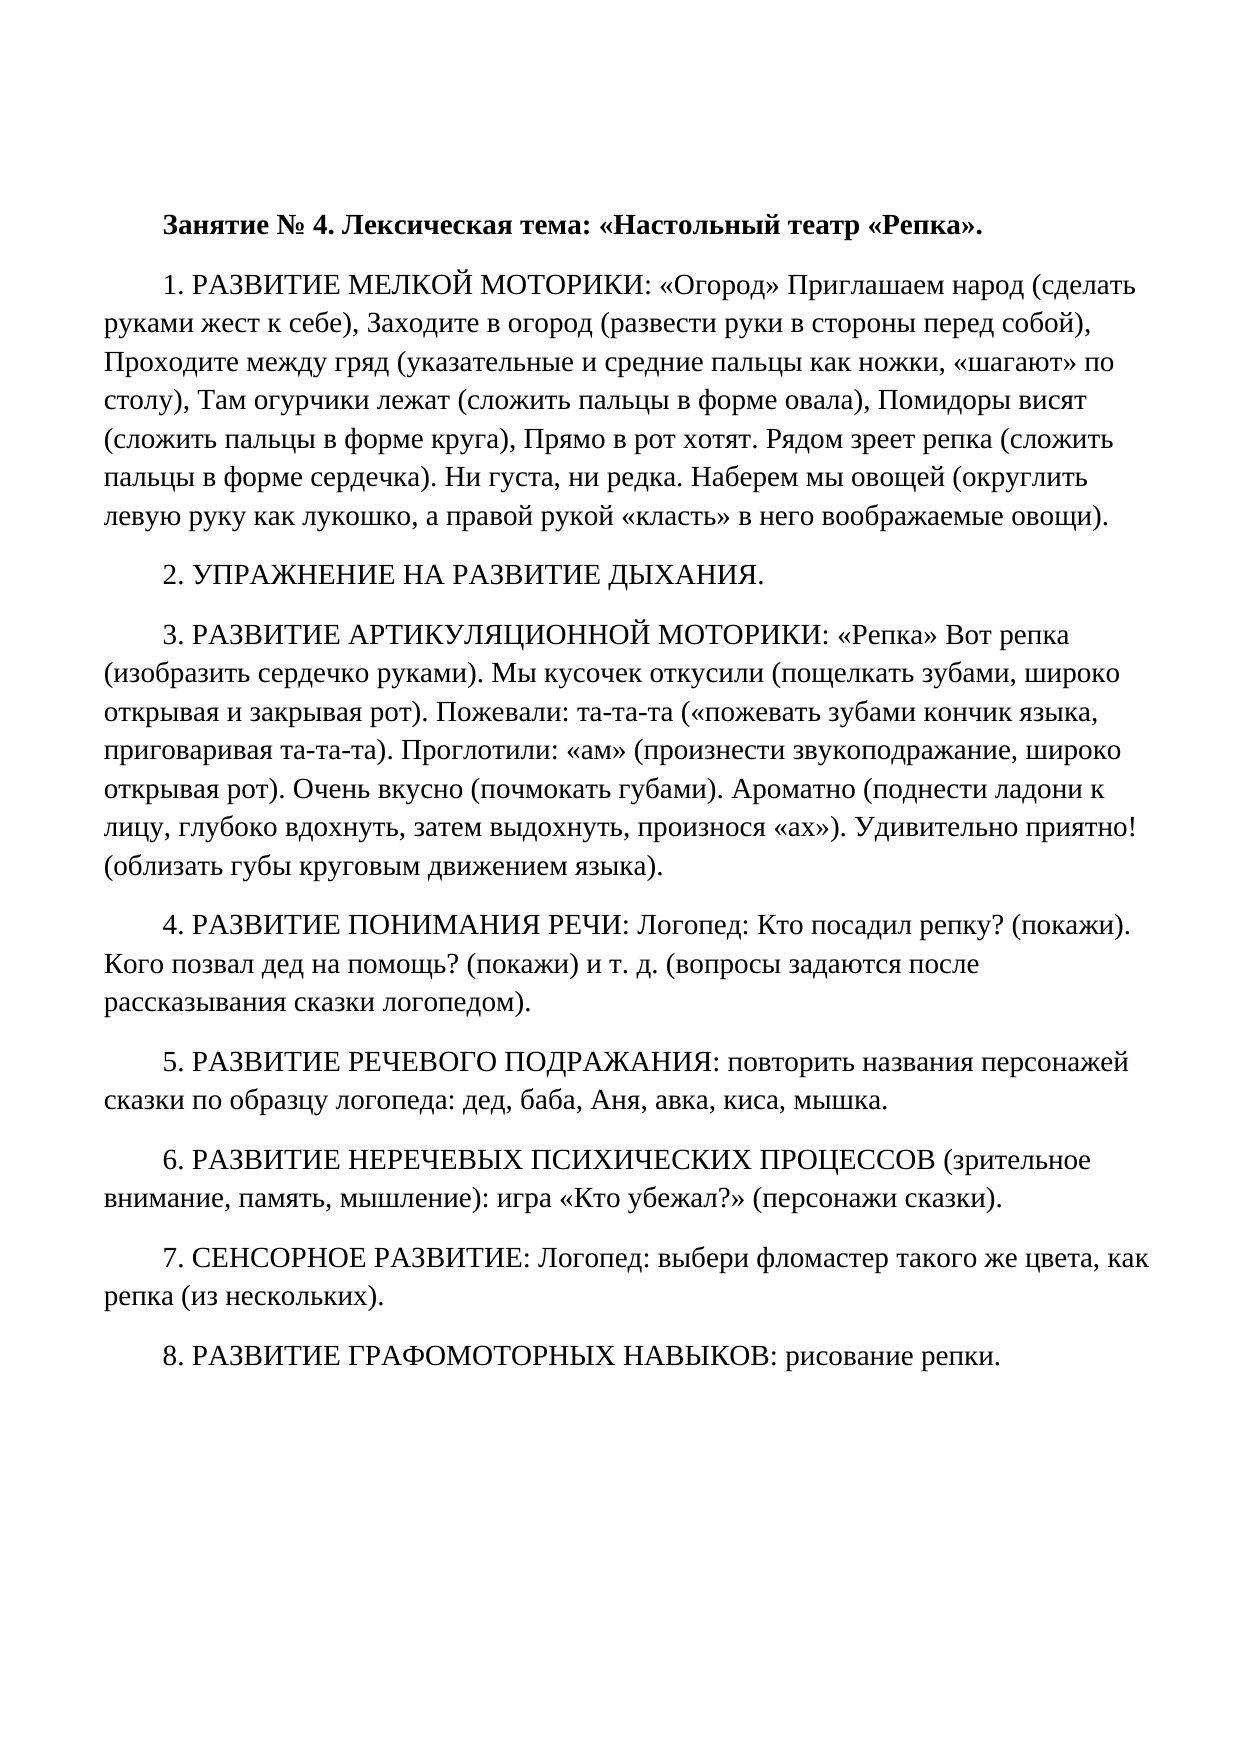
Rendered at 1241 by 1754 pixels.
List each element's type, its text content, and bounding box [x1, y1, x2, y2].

text 6. РАЗВИТИЕ НЕРЕЧЕВЫХ ПСИХИЧЕСКИХ ПРОЦЕССОВ (зрительное внимание, память, мышление): игра «Кто убежал?» (персонажи сказки). [103, 1142, 1152, 1214]
text 8. РАЗВИТИЕ ГРАФОМОТОРНЫХ НАВЫКОВ: рисование репки. [103, 1338, 1152, 1371]
text 7. СЕНСОРНОЕ РАЗВИТИЕ: Логопед: выбери фломастер такого же цвета, как репка (из нескольких). [103, 1240, 1152, 1312]
text Занятие № 4. Лексическая тема: «Настольный театр «Репка». [103, 207, 1152, 241]
text 2. УПРАЖНЕНИЕ НА РАЗВИТИЕ ДЫХАНИЯ. [103, 557, 1152, 591]
text 4. РАЗВИТИЕ ПОНИМАНИЯ РЕЧИ: Логопед: Кто посадил репку? (покажи). Кого позвал дед на помощь? (покажи) и т. д. (вопросы задаются после рассказывания сказки логопедом). [103, 907, 1152, 1018]
text 3. РАЗВИТИЕ АРТИКУЛЯЦИОННОЙ МОТОРИКИ: «Репка» Вот репка (изобразить сердечко руками). Мы кусочек откусили (пощелкать зубами, широко открывая и закрывая рот). Пожевали: та-та-та («пожевать зубами кончик языка, приговаривая та-та-та). Проглотили: «ам» (произнести звукоподражание, широко открывая рот). Очень вкусно (почмокать губами). Ароматно (поднести ладони к лицу, глубоко вдохнуть, затем выдохнуть, произнося «ах»). Удивительно приятно! (облизать губы круговым движением языка). [103, 617, 1152, 882]
text 1. РАЗВИТИЕ МЕЛКОЙ МОТОРИКИ: «Огород» Приглашаем народ (сделать руками жест к себе), Заходите в огород (развести руки в стороны перед собой), Проходите между гряд (указательные и средние пальцы как ножки, «шагают» по столу), Там огурчики лежат (сложить пальцы в форме овала), Помидоры висят (сложить пальцы в форме круга), Прямо в рот хотят. Рядом зреет репка (сложить пальцы в форме сердечка). Ни густа, ни редка. Наберем мы овощей (округлить левую руку как лукошко, а правой рукой «класть» в него воображаемые овощи). [103, 267, 1152, 532]
text 5. РАЗВИТИЕ РЕЧЕВОГО ПОДРАЖАНИЯ: повторить названия персонажей сказки по образцу логопеда: дед, баба, Аня, авка, киса, мышка. [103, 1044, 1152, 1116]
